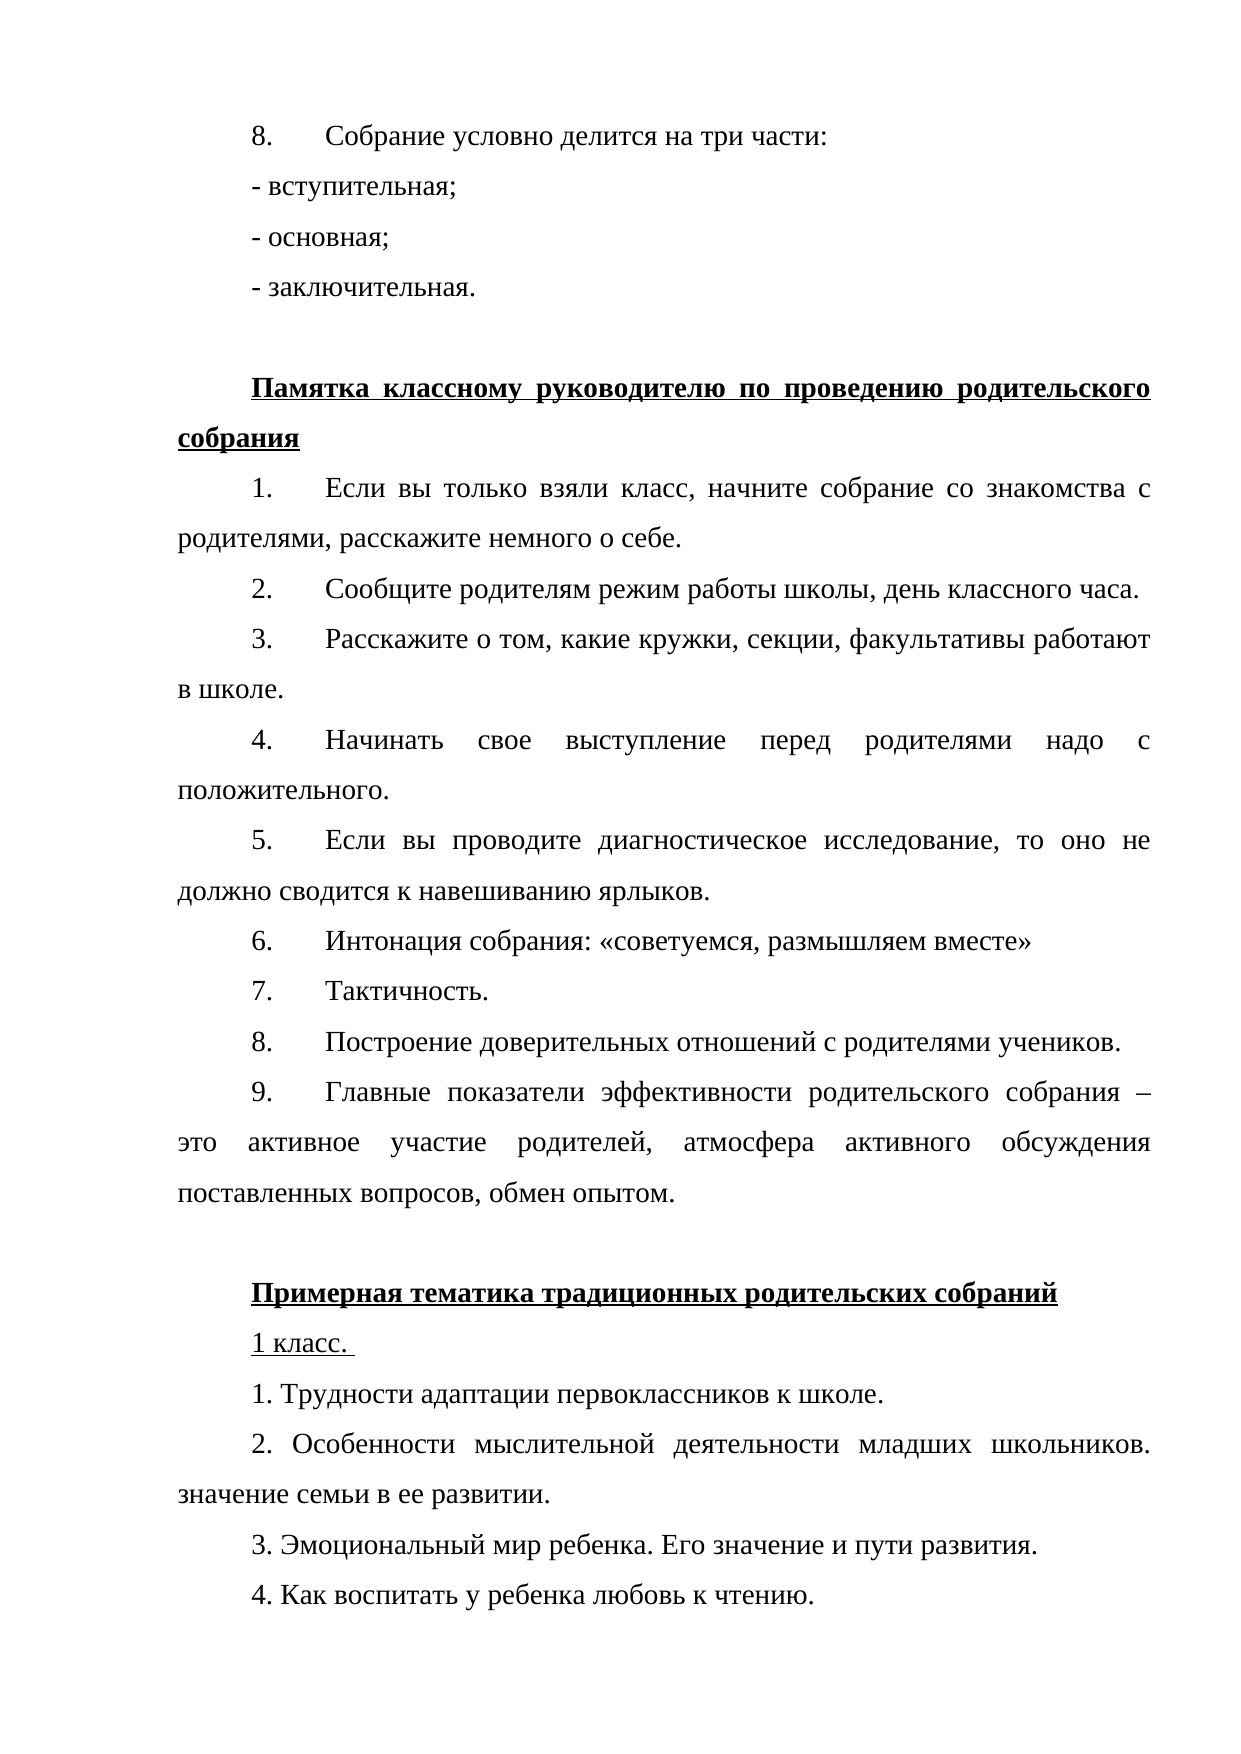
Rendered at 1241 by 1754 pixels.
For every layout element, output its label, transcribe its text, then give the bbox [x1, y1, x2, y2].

list Если вы проводите диагностическое исследование, то оно не должно сводится к навешиванию ярлыков. [177, 822, 1152, 906]
list Главные показатели эффективности родительского собрания – это активное участие родителей, атмосфера активного обсуждения поставленных вопросов, обмен опытом. [177, 1074, 1152, 1208]
list Расскажите о том, какие кружки, секции, факультативы работают в школе. [177, 621, 1152, 705]
text 1. Трудности адаптации первоклассников к школе. [177, 1376, 1152, 1409]
list Если вы только взяли класс, начните собрание со знакомства с родителями, расскажите немного о себе. [177, 470, 1152, 554]
text - заключительная. [177, 269, 1152, 303]
text 2. Особенности мыслительной деятельности младших школьников. значение семьи в ее развитии. [177, 1426, 1152, 1510]
text Примерная тематика традиционных родительских собраний [177, 1275, 1152, 1309]
text 1 класс. [177, 1326, 1152, 1359]
list Тактичность. [177, 973, 1152, 1007]
text - основная; [177, 219, 1152, 252]
list Собрание условно делится на три части: [177, 118, 1152, 152]
list Интонация собрания: «советуемся, размышляем вместе» [177, 923, 1152, 957]
text - вступительная; [177, 168, 1152, 202]
list Сообщите родителям режим работы школы, день классного часа. [177, 571, 1152, 604]
text 3. Эмоциональный мир ребенка. Его значение и пути развития. [177, 1527, 1152, 1560]
list Начинать свое выступление перед родителями надо с положительного. [177, 722, 1152, 806]
list Построение доверительных отношений с родителями учеников. [177, 1024, 1152, 1057]
text Памятка классному руководителю по проведению родительского собрания [177, 370, 1152, 453]
text 4. Как воспитать у ребенка любовь к чтению. [177, 1577, 1152, 1611]
